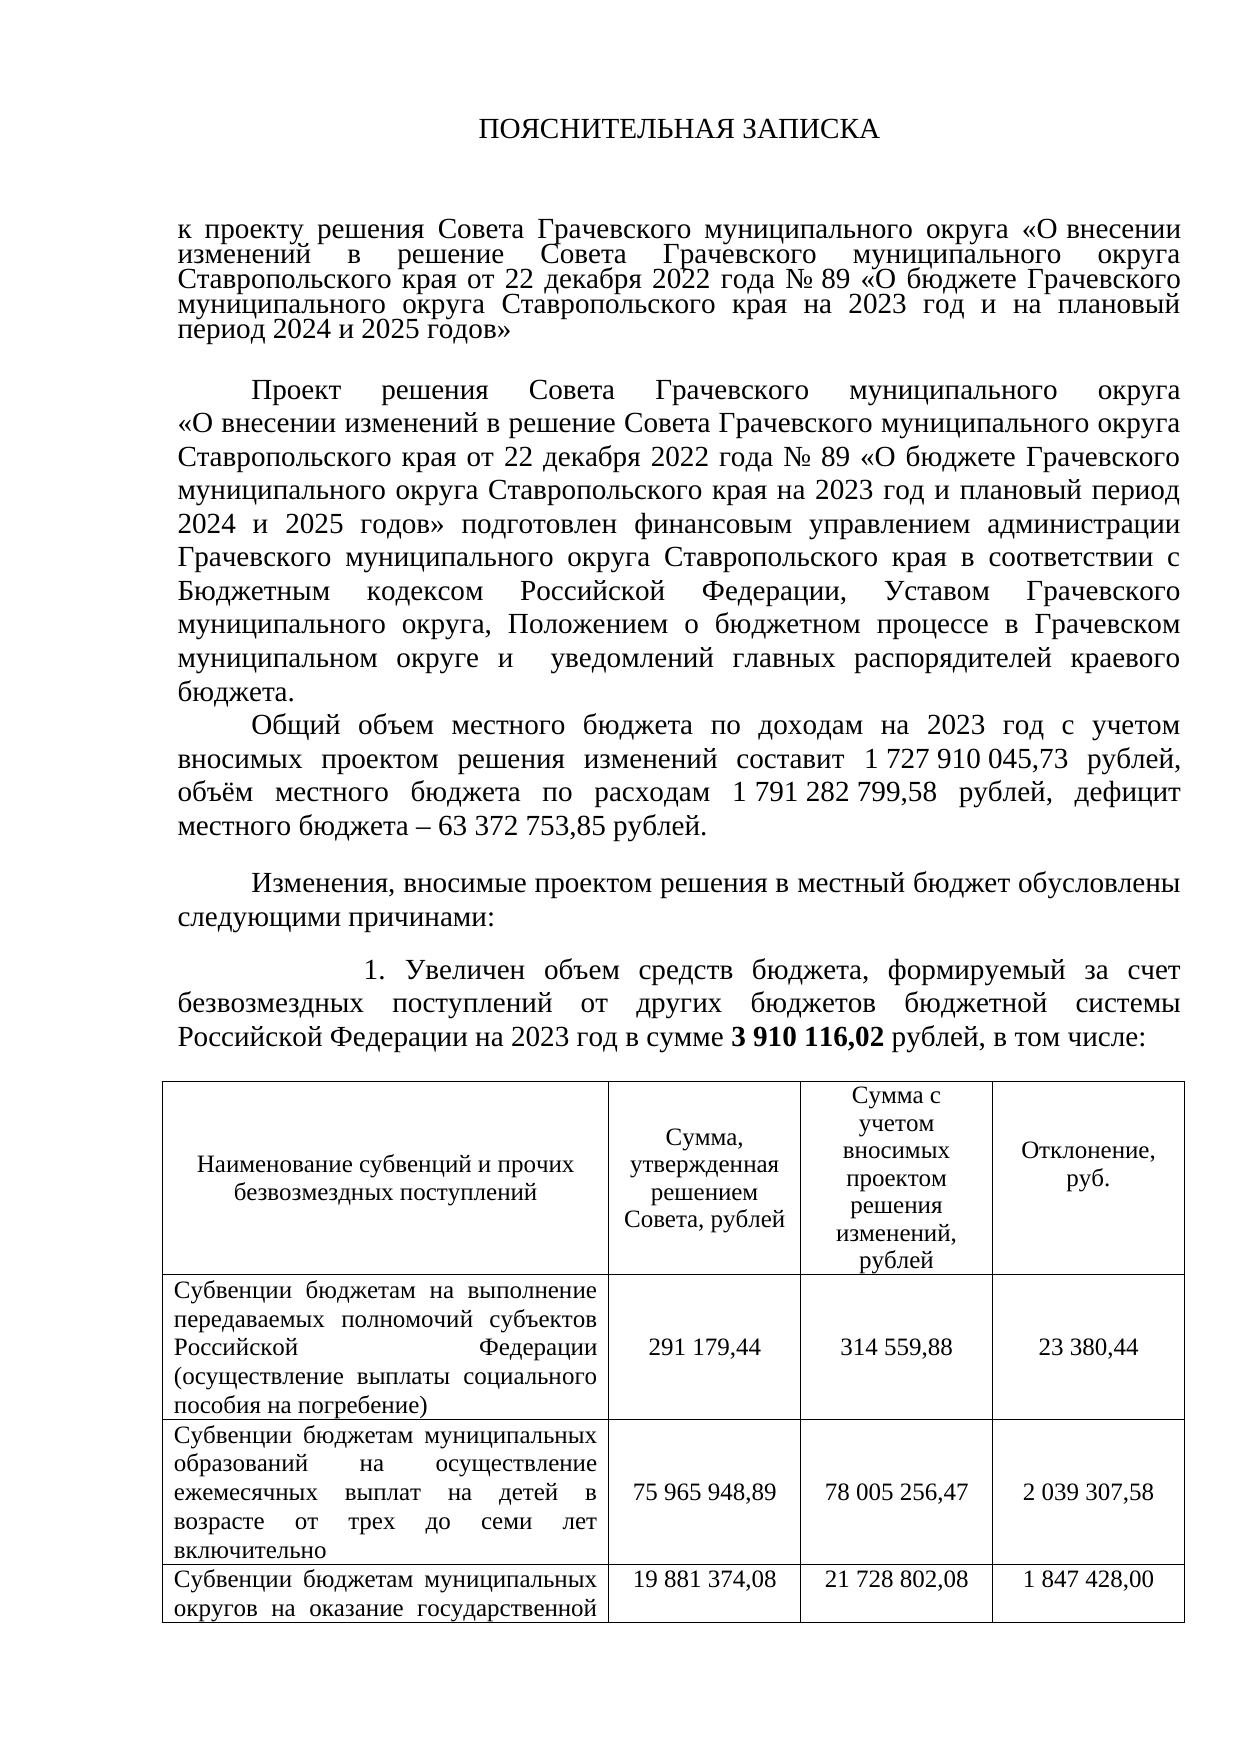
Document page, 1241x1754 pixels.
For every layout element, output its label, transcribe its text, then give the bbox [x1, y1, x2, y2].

table_cell Субвенции бюджетам на выполнение передаваемых полномочий субъектов Российской Федерации (осуществление выплаты социального пособия на погребение) [163, 1275, 608, 1419]
text Общий объем местного бюджета по доходам на 2023 год с учетом вносимых проектом решения изменений составит 1 727 910 045,73 рублей, объём местного бюджета по расходам 1 791 282 799,58 рублей, дефицит местного бюджета – 63 372 753,85 рублей. [177, 707, 1181, 841]
table_cell 1 847 428,00 [993, 1565, 1184, 1622]
table_cell 314 559,88 [801, 1275, 992, 1419]
text Изменения, вносимые проектом решения в местный бюджет обусловлены следующими причинами: [177, 866, 1181, 933]
text к проекту решения Совета Грачевского муниципального округа «О внесении изменений в решение Совета Грачевского муниципального округа Ставропольского края от 22 декабря 2022 года № 89 «О бюджете Грачевского муниципального округа Ставропольского края на 2023 год и на плановый период 2024 и 2025 годов» [177, 218, 1181, 343]
table_header Отклонение, руб. [993, 1082, 1184, 1274]
text Проект решения Совета Грачевского муниципального округа «О внесении изменений в решение Совета Грачевского муниципального округа Ставропольского края от 22 декабря 2022 года № 89 «О бюджете Грачевского муниципального округа Ставропольского края на 2023 год и плановый период 2024 и 2025 годов» подготовлен финансовым управлением администрации Грачевского муниципального округа Ставропольского края в соответствии с Бюджетным кодексом Российской Федерации, Уставом Грачевского муниципального округа, Положением о бюджетном процессе в Грачевском муниципальном округе и уведомлений главных распорядителей краевого бюджета. [177, 372, 1181, 707]
table_header Сумма с учетом вносимых проектом решения изменений, рублей [801, 1082, 992, 1274]
table_cell 21 728 802,08 [801, 1565, 992, 1622]
table_cell 75 965 948,89 [609, 1420, 800, 1563]
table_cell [163, 1565, 608, 1622]
text ПОЯСНИТЕЛЬНАЯ ЗАПИСКА [177, 118, 1181, 143]
table_header Сумма, утвержденная решением Совета, рублей [609, 1082, 800, 1274]
table_cell 291 179,44 [609, 1275, 800, 1419]
text 1. Увеличен объем средств бюджета, формируемый за счет безвозмездных поступлений от других бюджетов бюджетной системы Российской Федерации на 2023 год в сумме 3 910 116,02 рублей, в том числе: [177, 952, 1181, 1052]
table_cell 19 881 374,08 [609, 1565, 800, 1622]
table_cell 23 380,44 [993, 1275, 1184, 1419]
table_cell 78 005 256,47 [801, 1420, 992, 1563]
table_header Наименование субвенций и прочих безвозмездных поступлений [163, 1082, 608, 1274]
table_cell 2 039 307,58 [993, 1420, 1184, 1563]
table_cell Субвенции бюджетам муниципальных образований на осуществление ежемесячных выплат на детей в возрасте от трех до семи лет включительно [163, 1420, 608, 1563]
